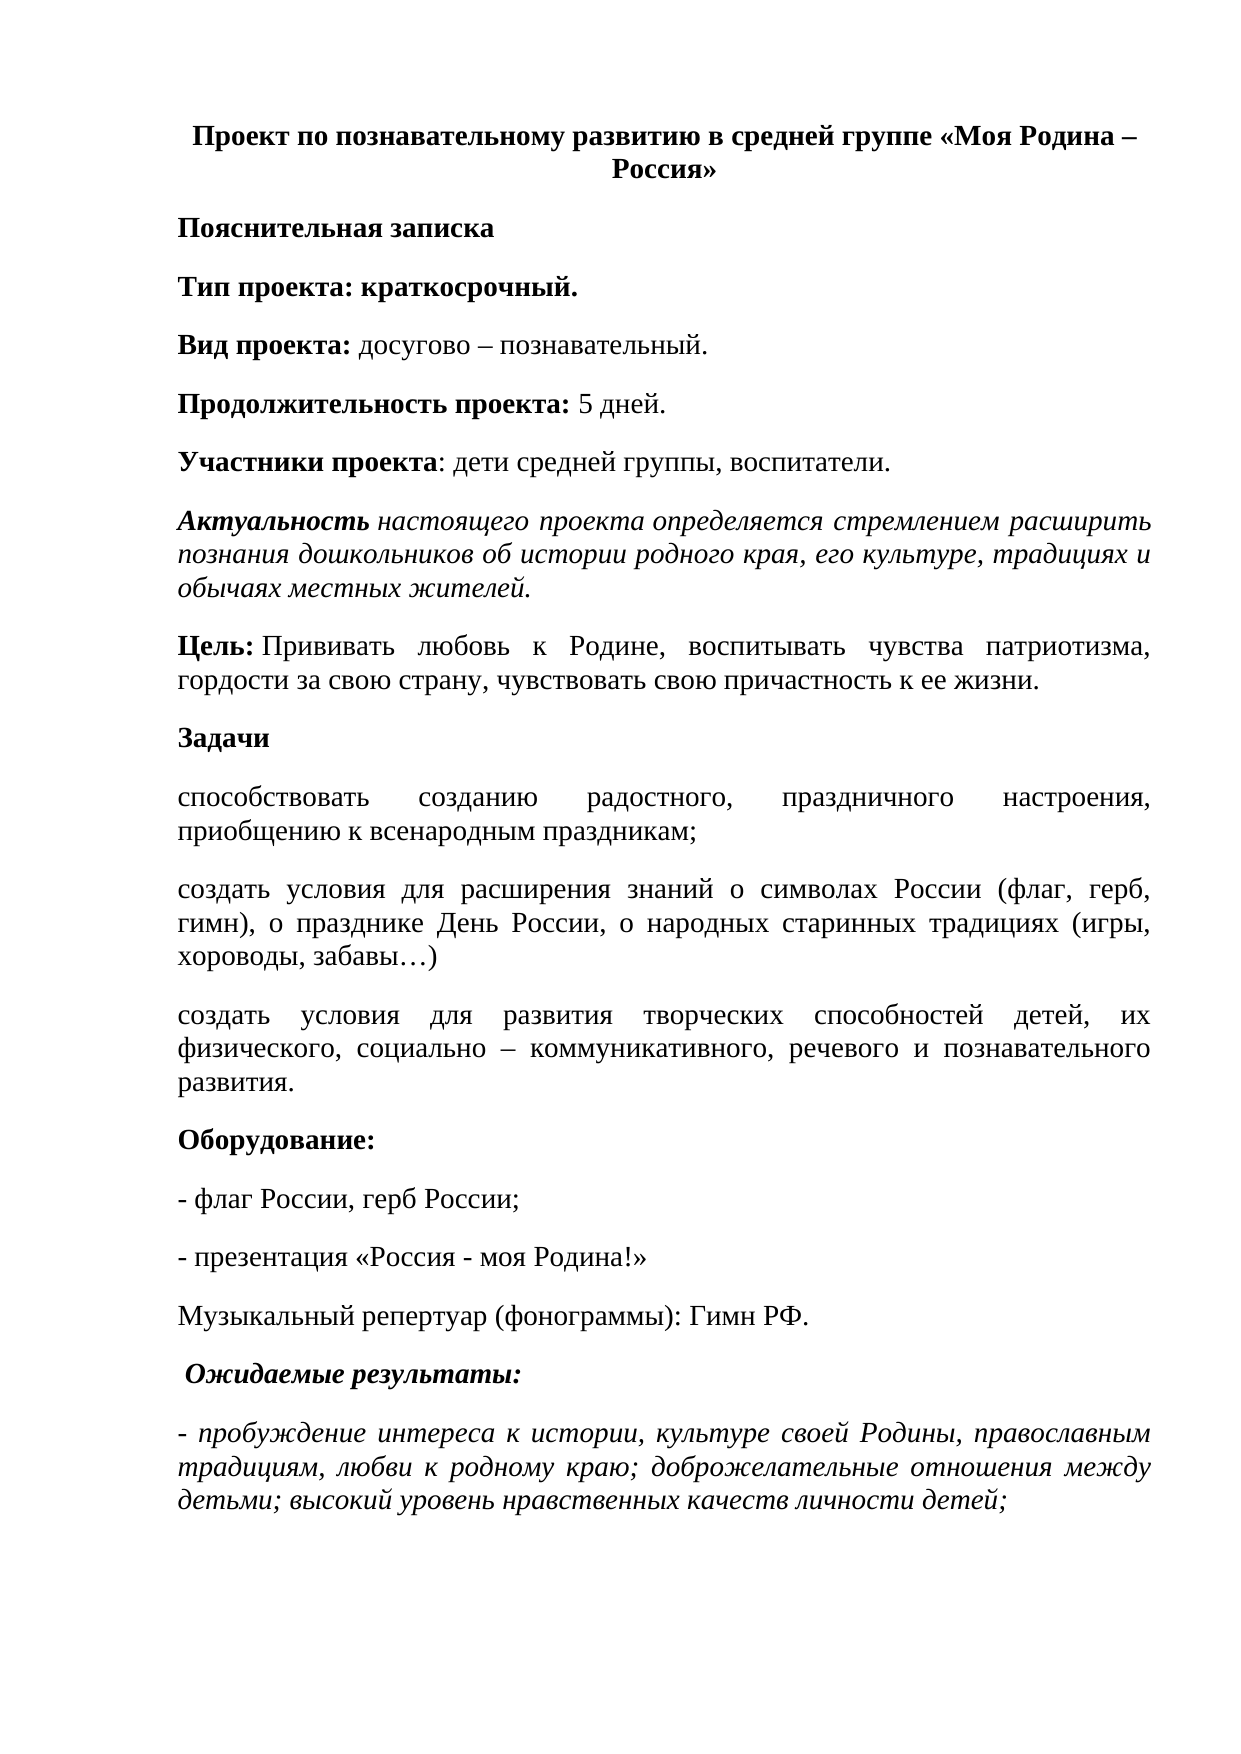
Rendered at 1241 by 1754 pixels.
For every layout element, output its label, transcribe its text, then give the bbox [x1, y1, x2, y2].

text создать условия для развития творческих способностей детей, их физического, социально – коммуникативного, речевого и познавательного развития. [177, 997, 1152, 1097]
text Ожидаемые результаты: [177, 1357, 1152, 1390]
text создать условия для расширения знаний о символах России (флаг, герб, гимн), о празднике День России, о народных старинных традициях (игры, хороводы, забавы…) [177, 871, 1152, 972]
text Пояснительная записка [177, 210, 1152, 244]
text Цель: Прививать любовь к Родине, воспитывать чувства патриотизма, гордости за свою страну, чувствовать свою причастность к ее жизни. [177, 628, 1152, 696]
text - пробуждение интереса к истории, культуре своей Родины, православным традициям, любви к родному краю; доброжелательные отношения между детьми; высокий уровень нравственных качеств личности детей; [177, 1415, 1152, 1516]
text Оборудование: [177, 1122, 1152, 1156]
text Задачи [177, 721, 1152, 754]
text Актуальность настоящего проекта определяется стремлением расширить познания дошкольников об истории родного края, его культуре, традициях и обычаях местных жителей. [177, 503, 1152, 603]
text Проект по познавательному развитию в средней группе «Моя Родина – Россия» [177, 118, 1152, 185]
text - флаг России, герб России; [177, 1181, 1152, 1214]
text способствовать созданию радостного, праздничного настроения, приобщению к всенародным праздникам; [177, 779, 1152, 846]
text Вид проекта: досугово – познавательный. [177, 327, 1152, 361]
text Продолжительность проекта: 5 дней. [177, 386, 1152, 419]
text Музыкальный репертуар (фонограммы): Гимн РФ. [177, 1298, 1152, 1332]
text Участники проекта: дети средней группы, воспитатели. [177, 444, 1152, 478]
text Тип проекта: краткосрочный. [177, 269, 1152, 302]
text - презентация «Россия - моя Родина!» [177, 1239, 1152, 1273]
